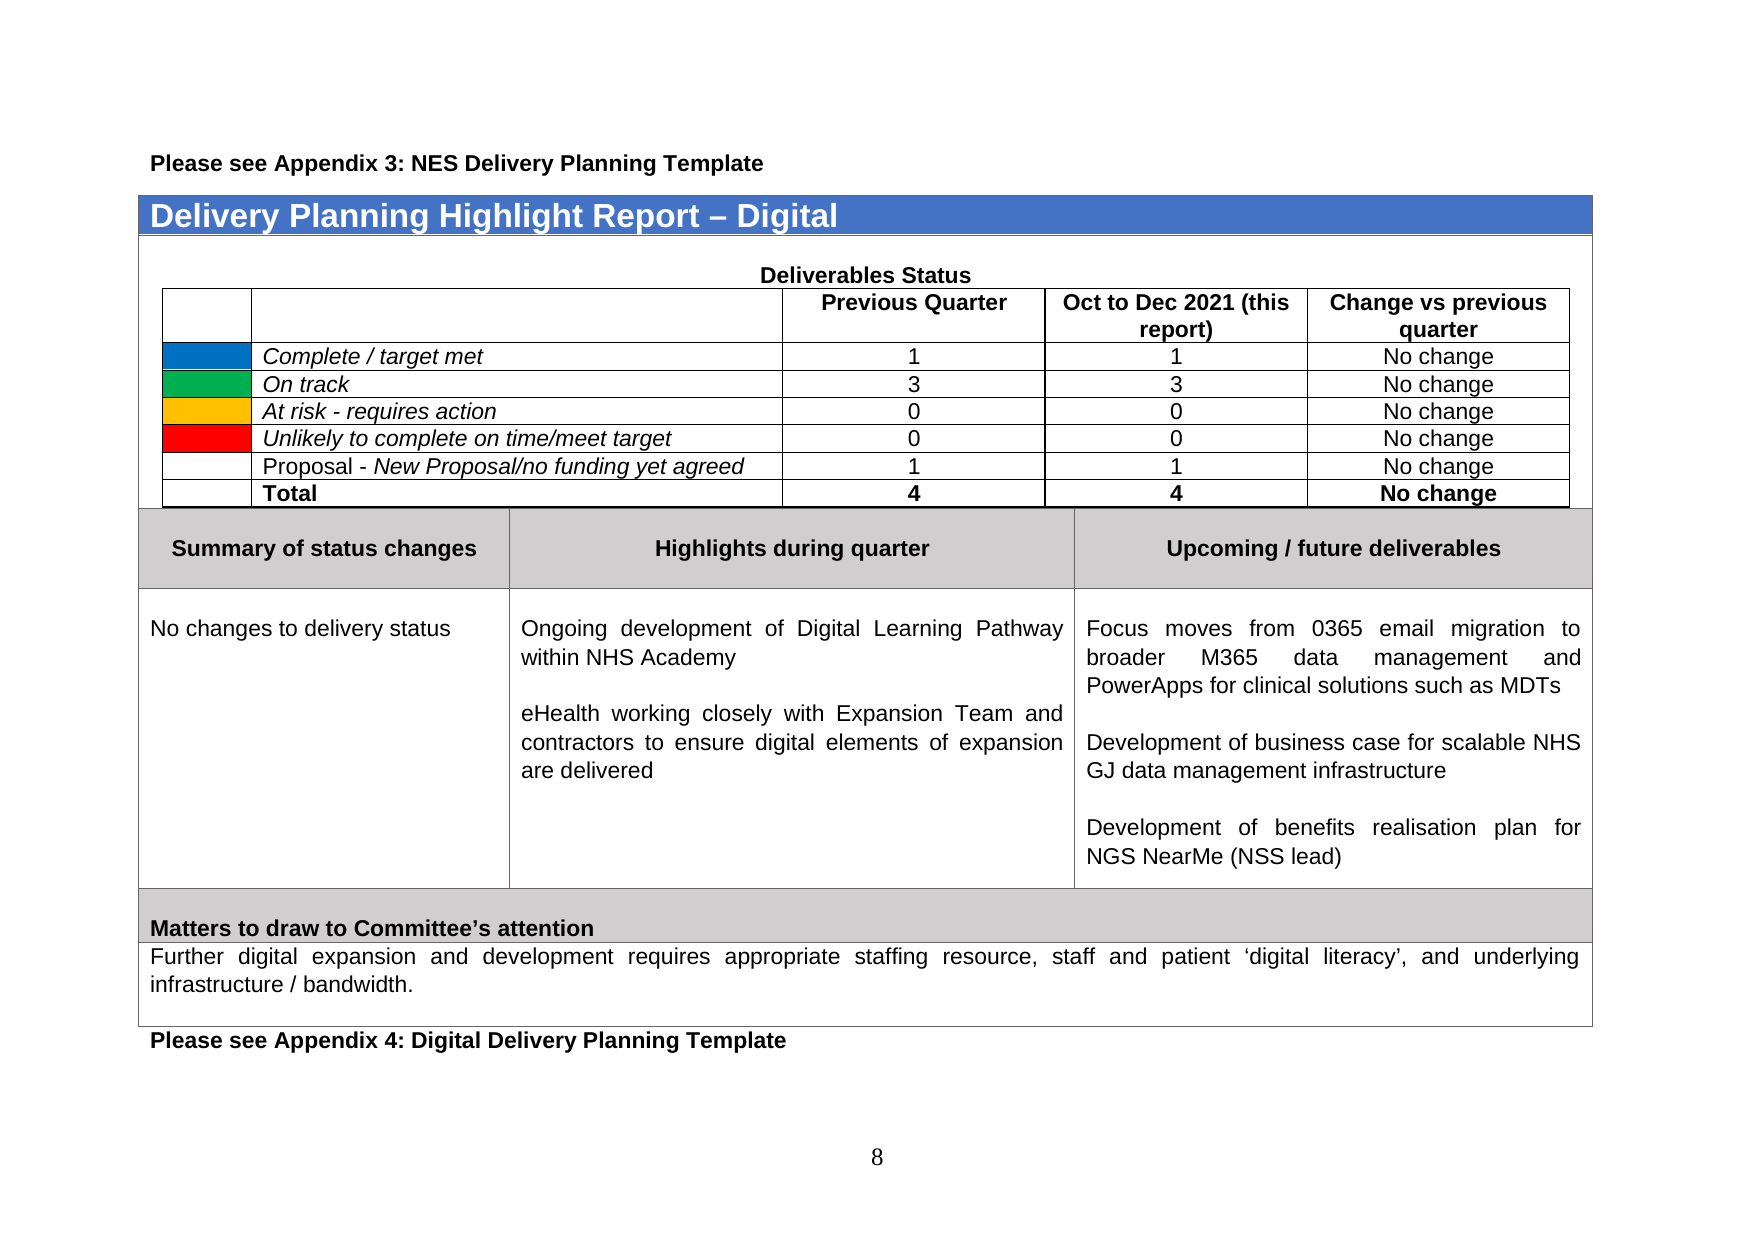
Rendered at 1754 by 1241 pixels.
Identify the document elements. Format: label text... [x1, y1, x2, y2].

table_cell Further digital expansion and development requires appropriate staffing resource, staff and patient ‘digital literacy’, and underlying infrastructure / bandwidth. [139, 943, 1592, 1026]
table_cell Summary of status changes [139, 509, 509, 588]
table_cell Matters to draw to Committee’s attention [139, 889, 1592, 942]
text Please see Appendix 3: NES Delivery Planning Template [150, 150, 1604, 176]
table_cell Focus moves from 0365 email migration to broader M365 data management and PowerApps for clinical solutions such as MDTs Development of business case for scalable NHS GJ data management infrastructure Development of benefits realisation plan for NGS NearMe (NSS lead) [1075, 589, 1592, 888]
table_header Delivery Planning Highlight Report – Digital [139, 196, 1592, 234]
table_cell Ongoing development of Digital Learning Pathway within NHS Academy eHealth working closely with Expansion Team and contractors to ensure digital elements of expansion are delivered [510, 589, 1074, 888]
table_cell Upcoming / future deliverables [1075, 509, 1592, 588]
text Please see Appendix 4: Digital Delivery Planning Template [150, 1027, 1604, 1053]
table_cell Highlights during quarter [510, 509, 1074, 588]
table_cell No changes to delivery status [139, 589, 509, 888]
table_cell Deliverables Status [139, 236, 1592, 508]
